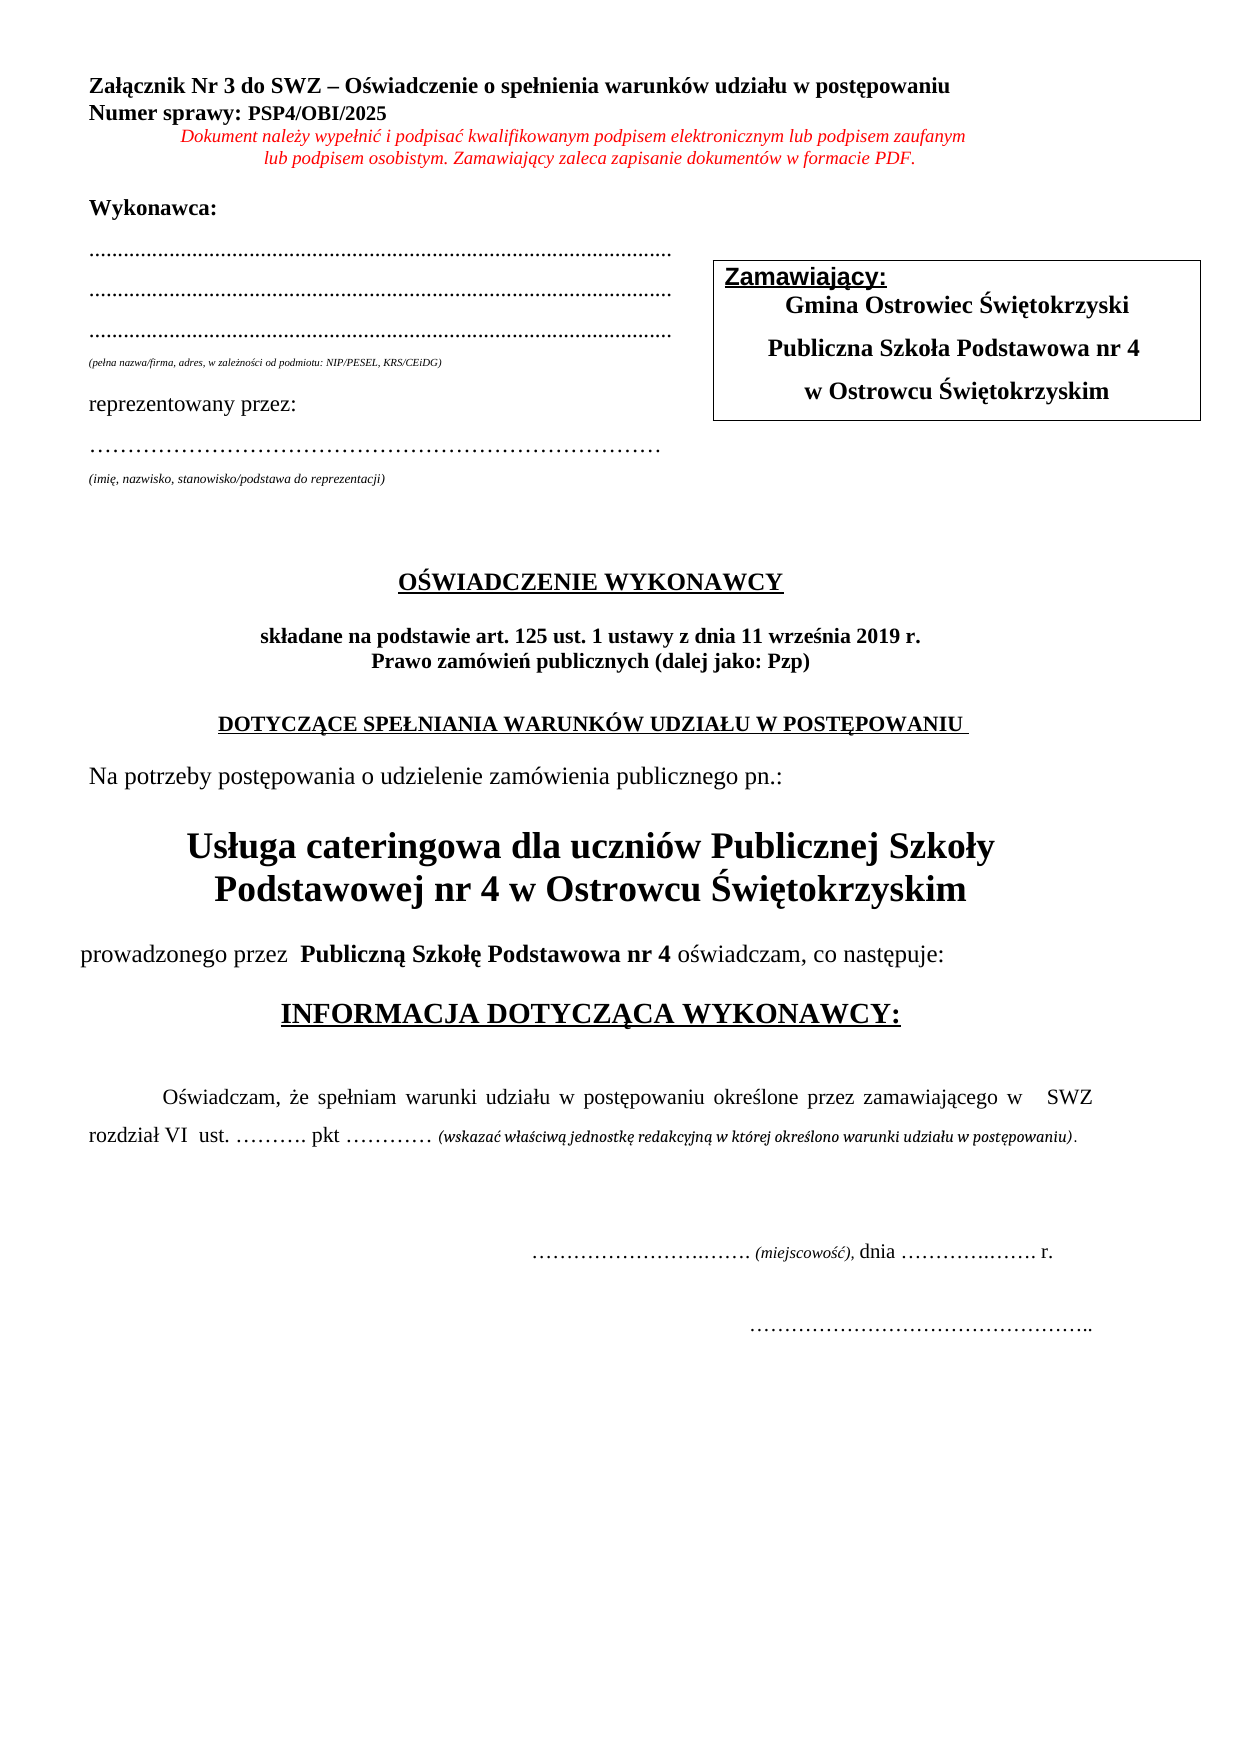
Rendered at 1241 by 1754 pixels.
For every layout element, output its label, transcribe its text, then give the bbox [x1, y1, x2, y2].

text składane na podstawie art. 125 ust. 1 ustawy z dnia 11 września 2019 r. [89, 623, 1093, 648]
text ...................................................................................................... [89, 316, 713, 342]
text DOTYCZĄCE SPEŁNIANIA WARUNKÓW UDZIAŁU W POSTĘPOWANIU [89, 711, 1093, 736]
text OŚWIADCZENIE WYKONAWCY [89, 567, 1093, 596]
text reprezentowany przez: [89, 390, 713, 417]
text ...................................................................................................... [89, 235, 1093, 261]
text ………………………………………….. [89, 1312, 1093, 1336]
text Prawo zamówień publicznych (dalej jako: Pzp) [89, 648, 1093, 673]
text INFORMACJA DOTYCZĄCA WYKONAWCY: [89, 996, 1093, 1030]
text Na potrzeby postępowania o udzielenie zamówienia publicznego pn.: [89, 761, 1093, 790]
text Załącznik Nr 3 do SWZ – Oświadczenie o spełnienia warunków udziału w postępowaniu [89, 72, 1093, 99]
text prowadzonego przez Publiczną Szkołę Podstawowa nr 4 oświadczam, co następuje: [74, 939, 1093, 967]
text Wykonawca: [89, 194, 1093, 221]
text Usługa cateringowa dla uczniów Publicznej Szkoły Podstawowej nr 4 w Ostrowcu Świętokrzyskim [89, 824, 1093, 910]
text ...................................................................................................... [89, 275, 713, 302]
text (pełna nazwa/firma, adres, w zależności od podmiotu: NIP/PESEL, KRS/CEiDG) [89, 356, 713, 378]
text …………………….……. (miejscowość), dnia ………….……. r. [89, 1239, 1093, 1263]
text ………………………………………………………………… [89, 431, 1093, 457]
text Oświadczam, że spełniam warunki udziału w postępowaniu określone przez zamawiającego w SWZ rozdział VI ust. ………. pkt ………… (wskazać właściwą jednostkę redakcyjną w której określono warunki udziału w postępowaniu). [89, 1084, 1093, 1148]
table_header Zamawiający: Gmina Ostrowiec Świętokrzyski Publiczna Szkoła Podstawowa nr 4 w Ostrowcu Świętokrzyskim [714, 261, 1200, 419]
text Dokument należy wypełnić i podpisać kwalifikowanym podpisem elektronicznym lub podpisem zaufanym lub podpisem osobistym. Zamawiający zaleca zapisanie dokumentów w formacie PDF. [59, 125, 1093, 168]
text (imię, nazwisko, stanowisko/podstawa do reprezentacji) [89, 471, 1093, 498]
text Numer sprawy: PSP4/OBI/2025 [89, 99, 1093, 125]
